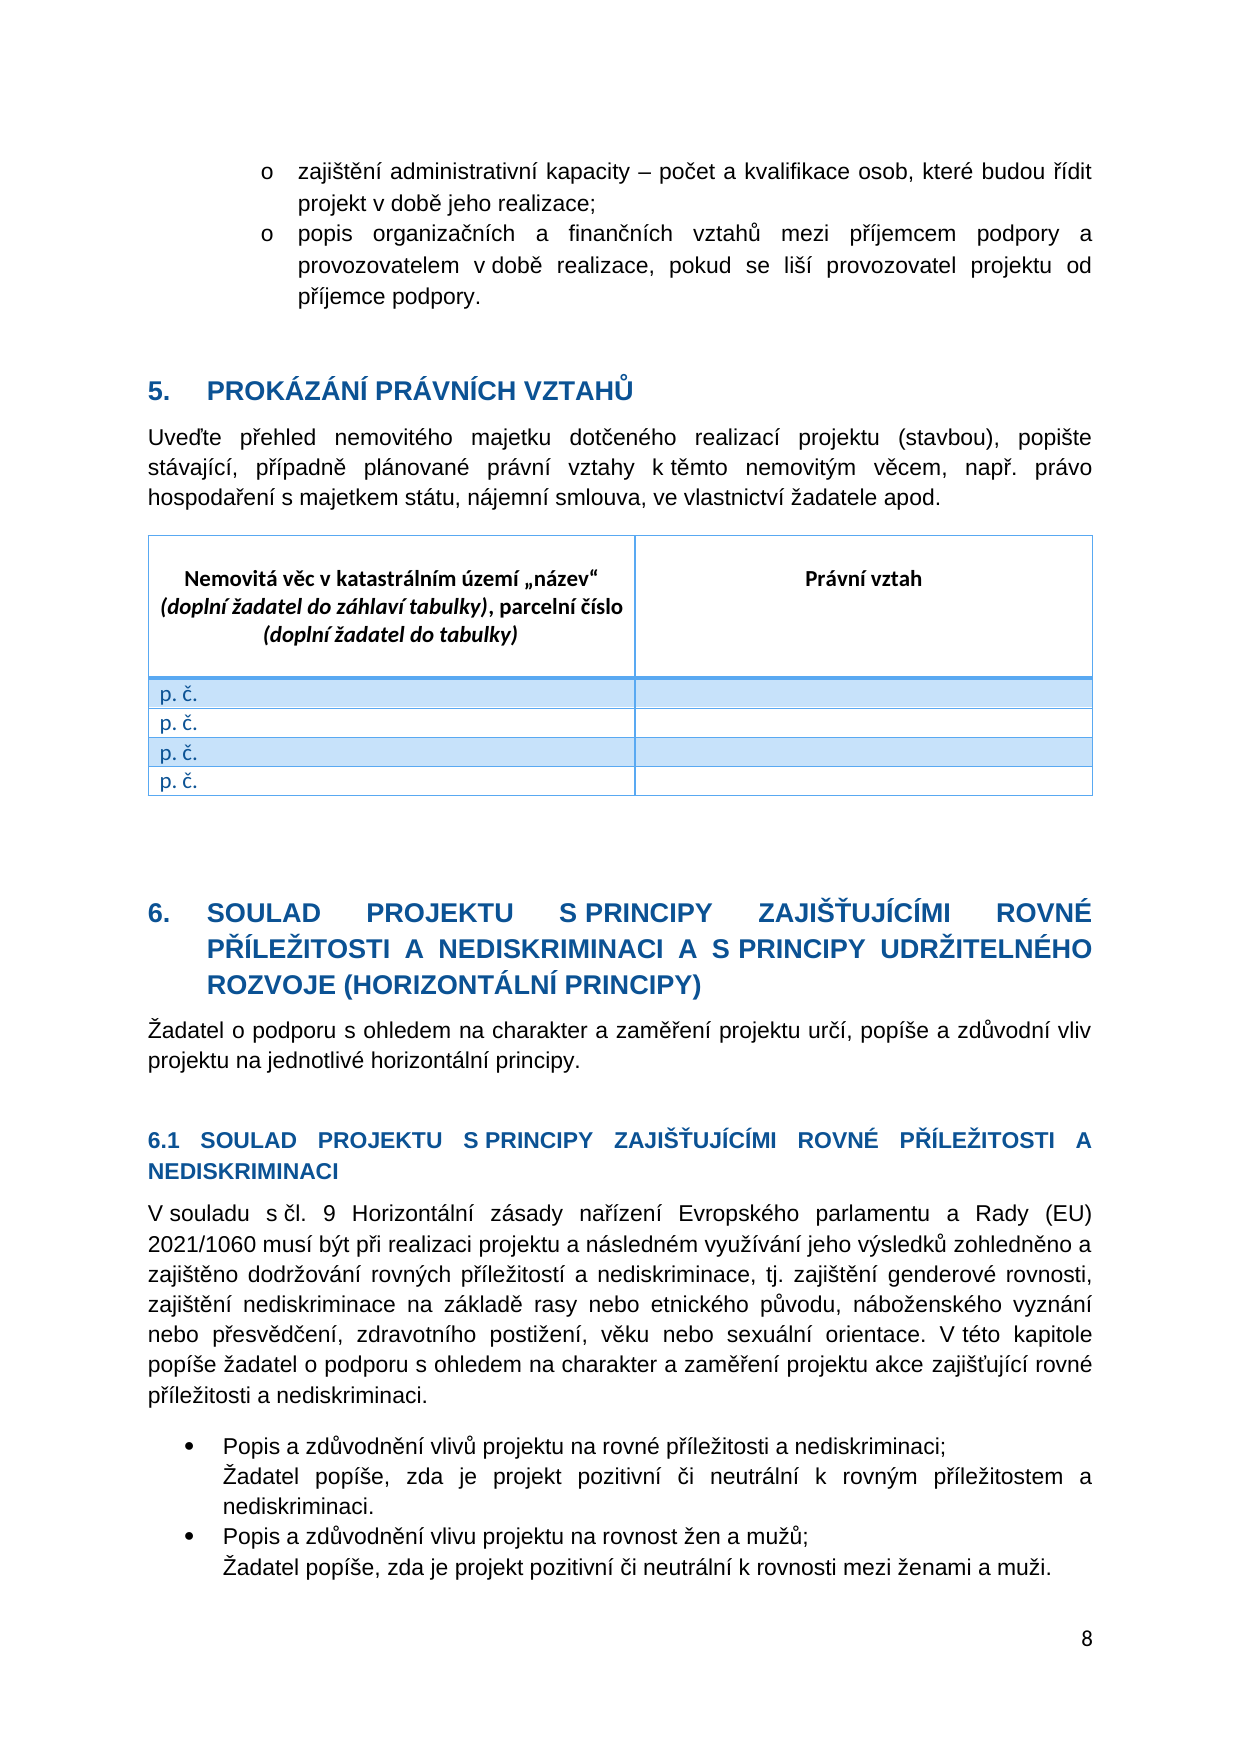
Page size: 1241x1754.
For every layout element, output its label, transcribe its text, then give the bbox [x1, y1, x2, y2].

table_cell p. č. [149, 738, 634, 766]
list popis organizačních a finančních vztahů mezi příjemcem podpory a provozovatelem v době realizace, pokud se liší provozovatel projektu od příjemce podpory. [260, 220, 1093, 309]
table_cell p. č. [149, 709, 634, 737]
table_cell [636, 767, 1092, 795]
table_cell p. č. [149, 680, 634, 707]
table_cell p. č. [149, 767, 634, 795]
table_header Nemovitá věc v katastrálním území „název“ (doplní žadatel do záhlaví tabulky), parcelní číslo (doplní žadatel do tabulky) [149, 536, 634, 676]
table_cell [636, 738, 1092, 766]
subtitle prokázání právních vztahů [148, 375, 1093, 407]
table_cell [636, 680, 1092, 707]
text Uveďte přehled nemovitého majetku dotčeného realizací projektu (stavbou), popište stávající, případně plánované právní vztahy k těmto nemovitým věcem, např. právo hospodaření s majetkem státu, nájemní smlouva, ve vlastnictví žadatele apod. [148, 424, 1093, 511]
list Žadatel popíše, zda je projekt pozitivní či neutrální k rovným příležitostem a nediskriminaci. [223, 1463, 1093, 1519]
list Žadatel popíše, zda je projekt pozitivní či neutrální k rovnosti mezi ženami a muži. [223, 1553, 1093, 1580]
subtitle 6.1 Soulad projektu s principy zajišťujícími rovné příležitosti a nediskriminaci [148, 1127, 1093, 1184]
list Popis a zdůvodnění vlivu projektu na rovnost žen a mužů; [185, 1523, 1093, 1550]
table_cell [636, 709, 1092, 737]
list Popis a zdůvodnění vlivů projektu na rovné příležitosti a nediskriminaci; [185, 1433, 1093, 1459]
text Žadatel o podporu s ohledem na charakter a zaměření projektu určí, popíše a zdůvodní vliv projektu na jednotlivé horizontální principy. [148, 1017, 1093, 1074]
table_header Právní vztah [636, 536, 1092, 676]
subtitle soulad projektu s principy zajišťujícími rovné příležitosti a nediskriminaci a s principy udržitelného Rozvoje (horizontální principy) [148, 897, 1093, 1000]
text V souladu s čl. 9 Horizontální zásady nařízení Evropského parlamentu a Rady (EU) 2021/1060 musí být při realizaci projektu a následném využívání jeho výsledků zohledněno a zajištěno dodržování rovných příležitostí a nediskriminace, tj. zajištění genderové rovnosti, zajištění nediskriminace na základě rasy nebo etnického původu, náboženského vyznání nebo přesvědčení, zdravotního postižení, věku nebo sexuální orientace. V této kapitole popíše žadatel o podporu s ohledem na charakter a zaměření projektu akce zajišťující rovné příležitosti a nediskriminaci. [148, 1200, 1093, 1408]
list zajištění administrativní kapacity – počet a kvalifikace osob, které budou řídit projekt v době jeho realizace; [260, 158, 1093, 216]
